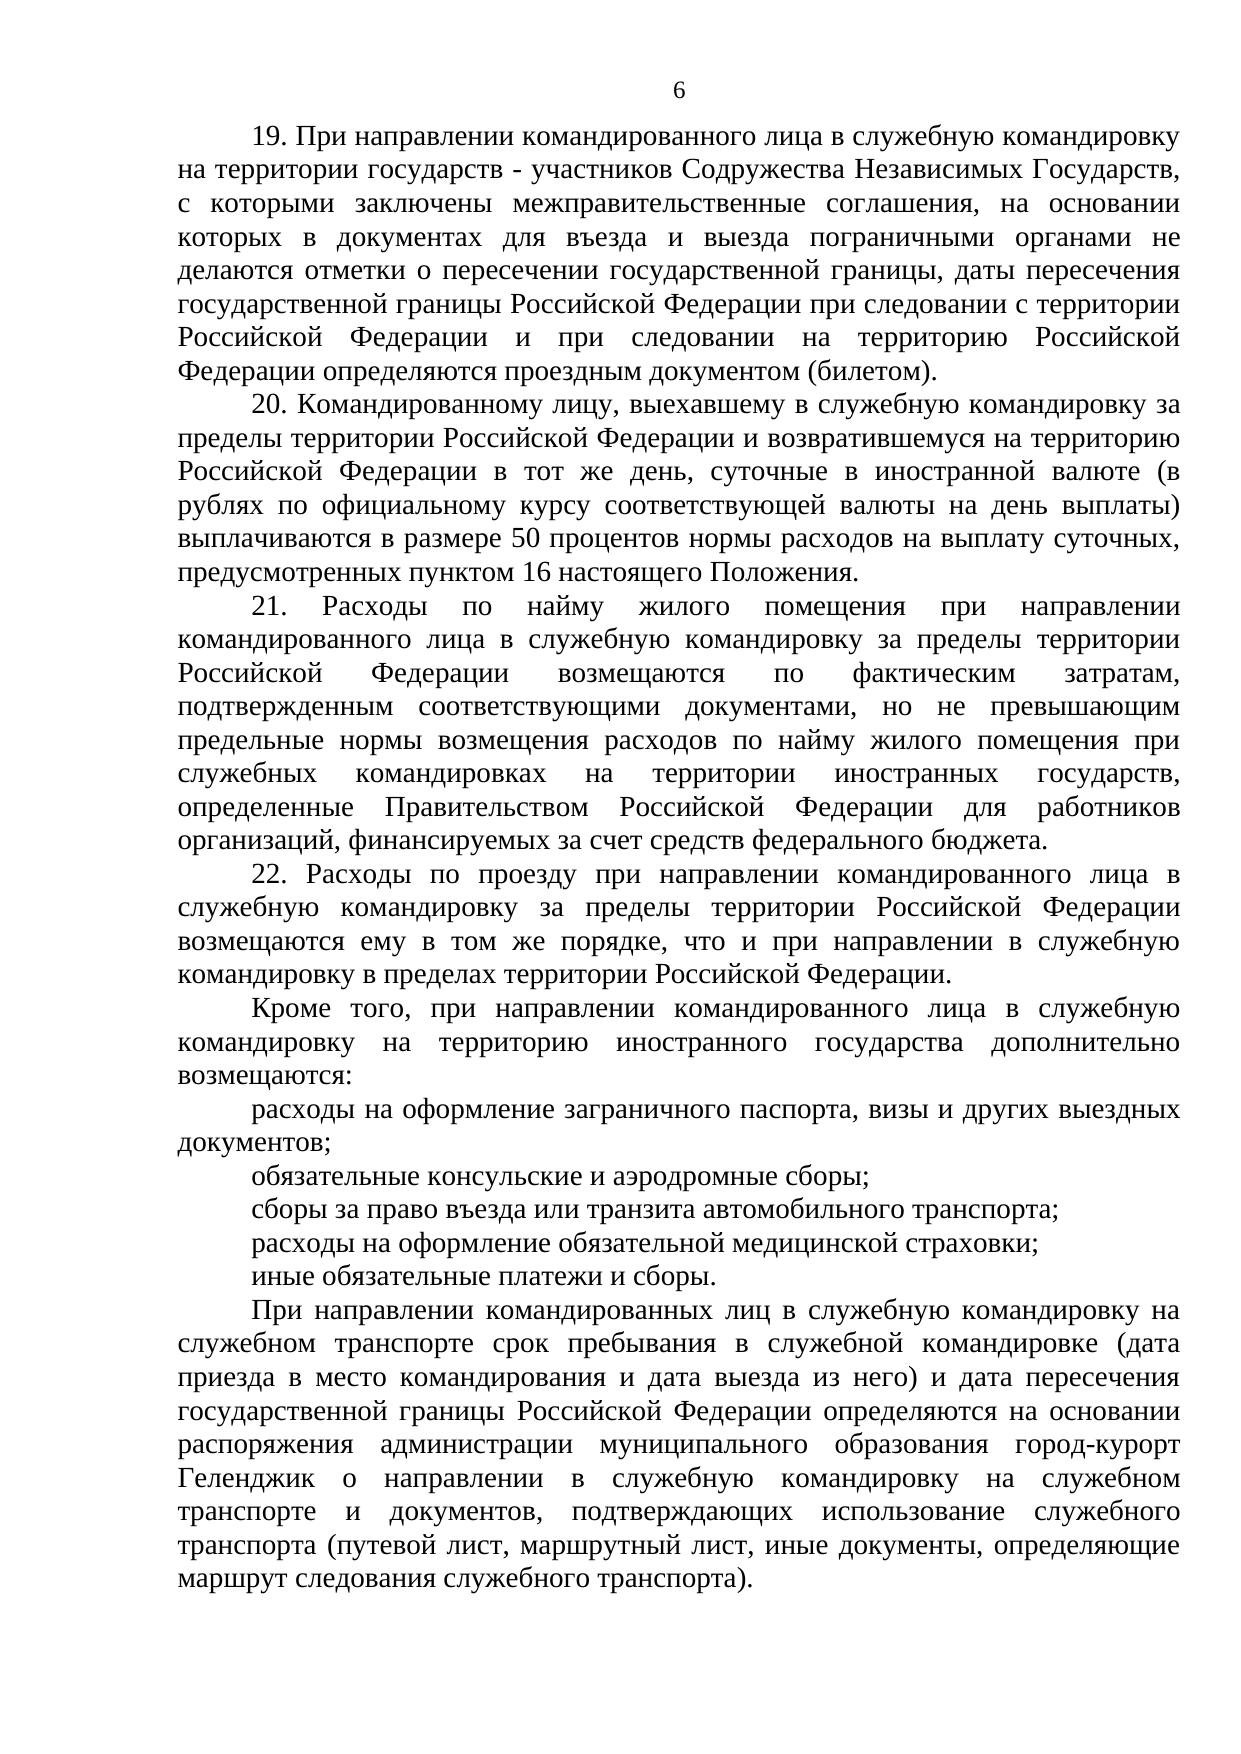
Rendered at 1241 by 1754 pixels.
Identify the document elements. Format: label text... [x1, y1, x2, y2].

text 21. Расходы по найму жилого помещения при направлении командированного лица в служебную командировку за пределы территории Российской Федерации возмещаются по фактическим затратам, подтвержденным соответствующими документами, но не превышающим предельные нормы возмещения расходов по найму жилого помещения при служебных командировках на территории иностранных государств, определенные Правительством Российской Федерации для работников организаций, финансируемых за счет средств федерального бюджета. [177, 588, 1181, 856]
text 22. Расходы по проезду при направлении командированного лица в служебную командировку за пределы территории Российской Федерации возмещаются ему в том же порядке, что и при направлении в служебную командировку в пределах территории Российской Федерации. [177, 856, 1181, 990]
text иные обязательные платежи и сборы. [177, 1258, 1181, 1292]
text расходы на оформление обязательной медицинской страховки; [177, 1225, 1181, 1258]
text 20. Командированному лицу, выехавшему в служебную командировку за пределы территории Российской Федерации и возвратившемуся на территорию Российской Федерации в тот же день, суточные в иностранной валюте (в рублях по официальному курсу соответствующей валюты на день выплаты) выплачиваются в размере 50 процентов нормы расходов на выплату суточных, предусмотренных пунктом 16 настоящего Положения. [177, 386, 1181, 588]
text сборы за право въезда или транзита автомобильного транспорта; [177, 1191, 1181, 1225]
text обязательные консульские и аэродромные сборы; [177, 1158, 1181, 1191]
text Кроме того, при направлении командированного лица в служебную командировку на территорию иностранного государства дополнительно возмещаются: [177, 990, 1181, 1091]
text 19. При направлении командированного лица в служебную командировку на территории государств - участников Содружества Независимых Государств, с которыми заключены межправительственные соглашения, на основании которых в документах для въезда и выезда пограничными органами не делаются отметки о пересечении государственной границы, даты пересечения государственной границы Российской Федерации при следовании с территории Российской Федерации и при следовании на территорию Российской Федерации определяются проездным документом (билетом). [177, 118, 1181, 386]
text При направлении командированных лиц в служебную командировку на служебном транспорте срок пребывания в служебной командировке (дата приезда в место командирования и дата выезда из него) и дата пересечения государственной границы Российской Федерации определяются на основании распоряжения администрации муниципального образования город-курорт Геленджик о направлении в служебную командировку на служебном транспорте и документов, подтверждающих использование служебного транспорта (путевой лист, маршрутный лист, иные документы, определяющие маршрут следования служебного транспорта). [177, 1292, 1181, 1594]
text расходы на оформление заграничного паспорта, визы и других выездных документов; [177, 1091, 1181, 1158]
